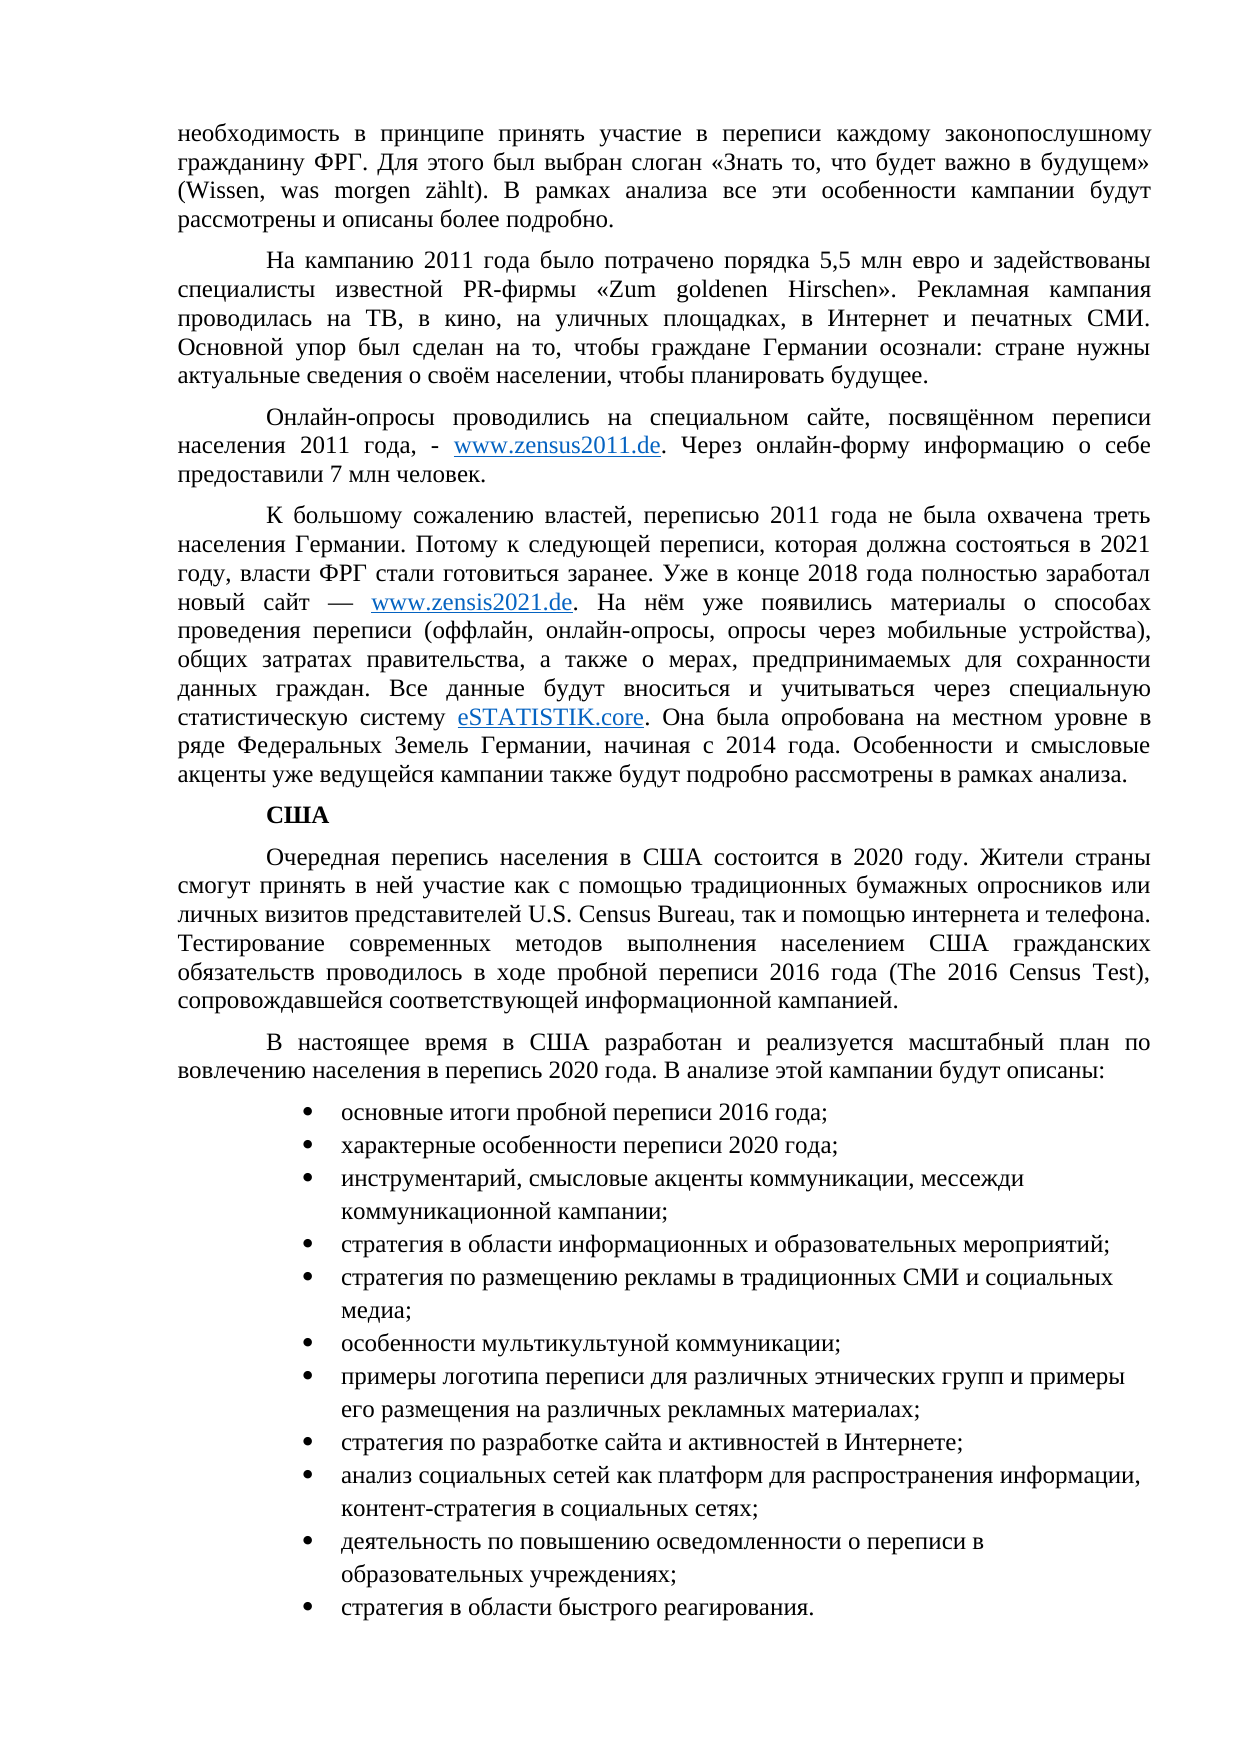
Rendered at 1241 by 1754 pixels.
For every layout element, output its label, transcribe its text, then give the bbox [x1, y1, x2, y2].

text В настоящее время в США разработан и реализуется масштабный план по вовлечению населения в перепись 2020 года. В анализе этой кампании будут описаны: [177, 1027, 1152, 1084]
list анализ социальных сетей как платформ для распространения информации, контент-стратегия в социальных сетях; [303, 1460, 1152, 1522]
text Онлайн-опросы проводились на специальном сайте, посвящённом переписи населения 2011 года, - www.zensus2011.de. Через онлайн-форму информацию о себе предоставили 7 млн человек. [177, 402, 1152, 488]
list стратегия в области быстрого реагирования. [303, 1592, 1152, 1621]
list примеры логотипа переписи для различных этнических групп и примеры его размещения на различных рекламных материалах; [303, 1361, 1152, 1423]
list стратегия по разработке сайта и активностей в Интернете; [303, 1427, 1152, 1456]
list особенности мультикультуной коммуникации; [303, 1328, 1152, 1357]
text К большому сожалению властей, переписью 2011 года не была охвачена треть населения Германии. Потому к следующей переписи, которая должна состояться в 2021 году, власти ФРГ стали готовиться заранее. Уже в конце 2018 года полностью заработал новый сайт — www.zensis2021.de. На нём уже появились материалы о способах проведения переписи (оффлайн, онлайн-опросы, опросы через мобильные устройства), общих затратах правительства, а также о мерах, предпринимаемых для сохранности данных граждан. Все данные будут вноситься и учитываться через специальную статистическую систему eSTATISTIK.core. Она была опробована на местном уровне в ряде Федеральных Земель Германии, начиная с 2014 года. Особенности и смысловые акценты уже ведущейся кампании также будут подробно рассмотрены в рамках анализа. [177, 501, 1152, 788]
list стратегия по размещению рекламы в традиционных СМИ и социальных медиа; [303, 1262, 1152, 1324]
list деятельность по повышению осведомленности о переписи в образовательных учреждениях; [303, 1526, 1152, 1588]
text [177, 118, 1152, 233]
text На кампанию 2011 года было потрачено порядка 5,5 млн евро и задействованы специалисты известной PR-фирмы «Zum goldenen Hirschen». Рекламная кампания проводилась на ТВ, в кино, на уличных площадках, в Интернет и печатных СМИ. Основной упор был сделан на то, чтобы граждане Германии осознали: стране нужны актуальные сведения о своём населении, чтобы планировать будущее. [177, 246, 1152, 389]
list инструментарий, смысловые акценты коммуникации, мессежди коммуникационной кампании; [303, 1163, 1152, 1225]
list стратегия в области информационных и образовательных мероприятий; [303, 1229, 1152, 1258]
list характерные особенности переписи 2020 года; [303, 1130, 1152, 1159]
list основные итоги пробной переписи 2016 года; [303, 1097, 1152, 1126]
text Очередная перепись населения в США состоится в 2020 году. Жители страны смогут принять в ней участие как с помощью традиционных бумажных опросников или личных визитов представителей U.S. Census Bureau, так и помощью интернета и телефона. Тестирование современных методов выполнения населением США гражданских обязательств проводилось в ходе пробной переписи 2016 года (The 2016 Census Test), сопровождавшейся соответствующей информационной кампанией. [177, 842, 1152, 1014]
text США [177, 801, 1152, 829]
